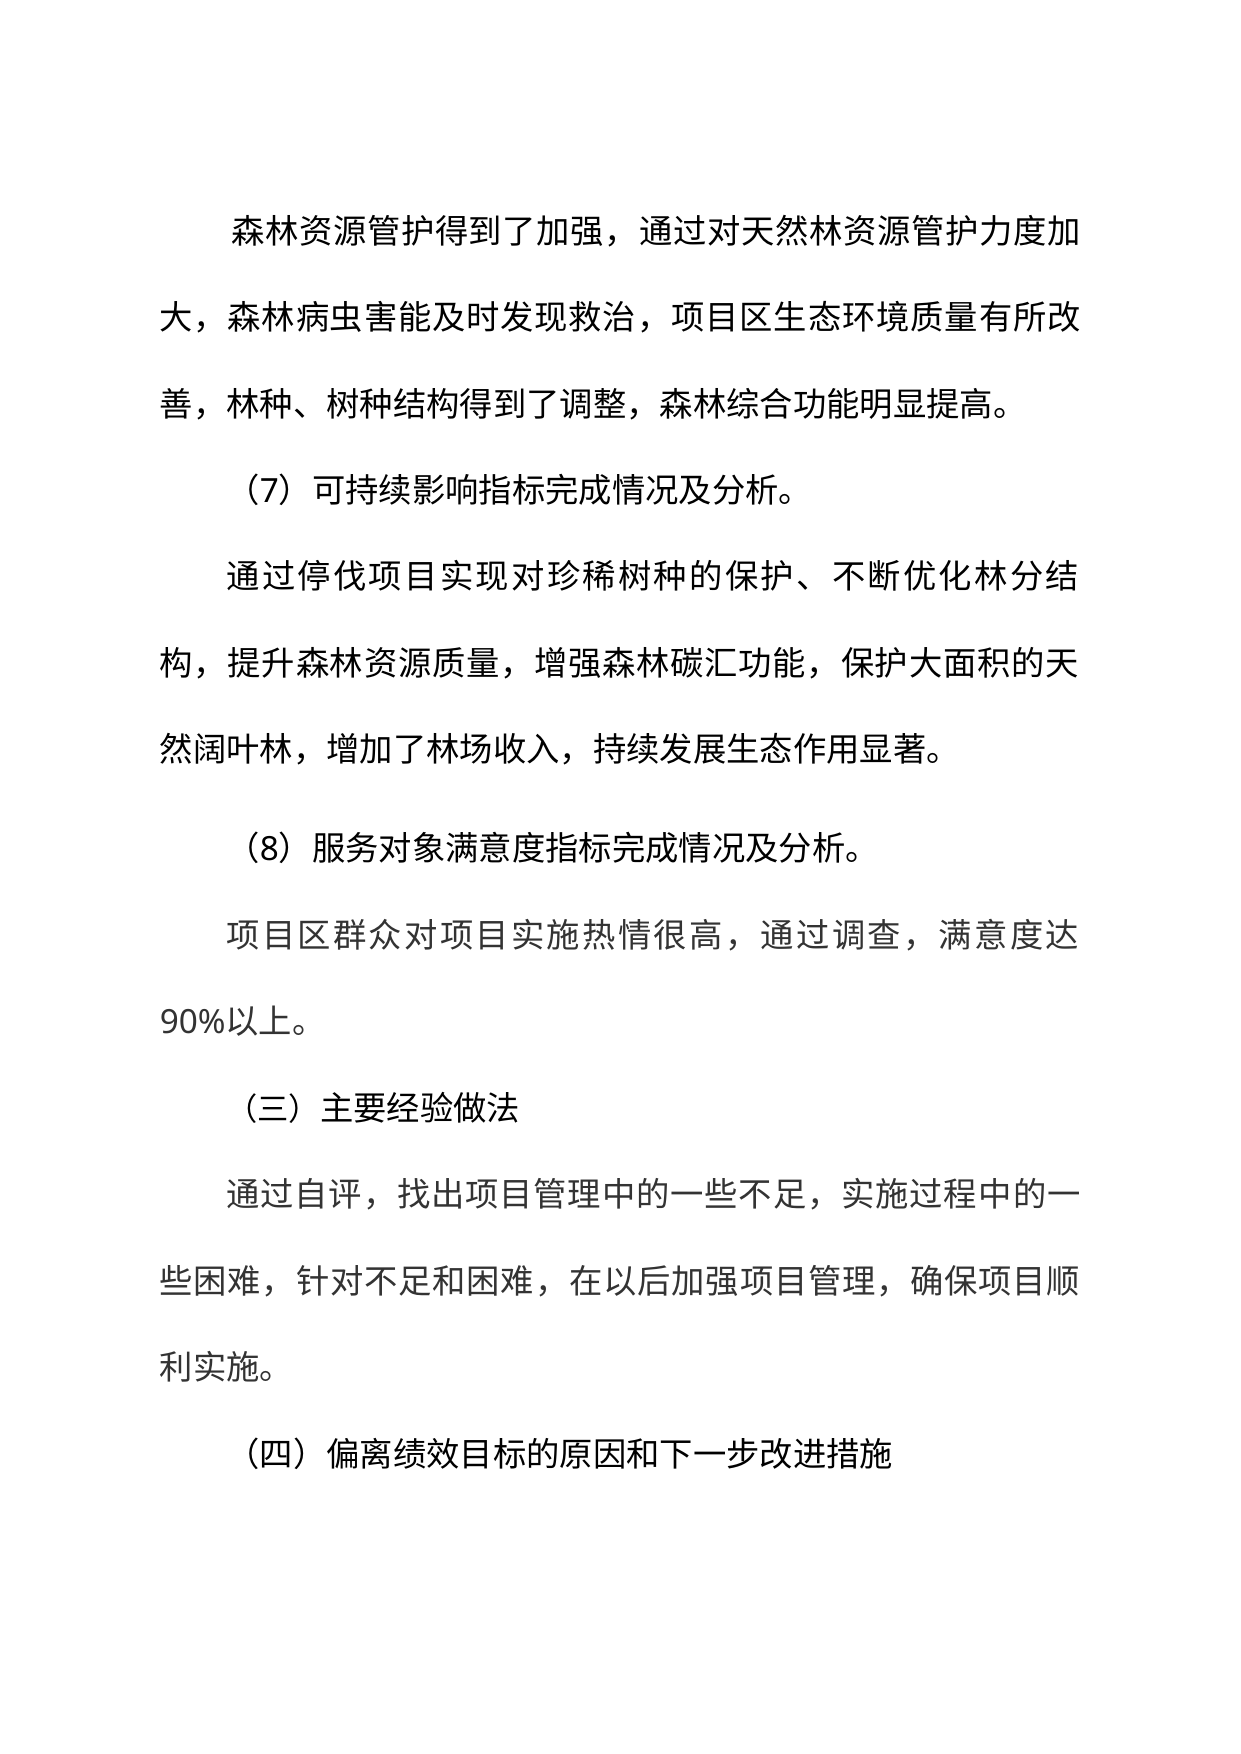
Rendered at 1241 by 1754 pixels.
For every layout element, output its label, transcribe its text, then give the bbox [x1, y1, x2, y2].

list 可持续影响指标完成情况及分析。 [159, 445, 1081, 531]
list 主要经验做法 [159, 1062, 1081, 1149]
list 通过自评，找出项目管理中的一些不足，实施过程中的一些困难，针对不足和困难，在以后加强项目管理，确保项目顺利实施。 [159, 1149, 1081, 1408]
list 森林资源管护得到了加强，通过对天然林资源管护力度加大，森林病虫害能及时发现救治，项目区生态环境质量有所改善，林种、树种结构得到了调整，森林综合功能明显提高。 [159, 185, 1081, 445]
list 通过停伐项目实现对珍稀树种的保护、不断优化林分结构，提升森林资源质量，增强森林碳汇功能，保护大面积的天然阔叶林，增加了林场收入，持续发展生态作用显著。 [159, 531, 1081, 791]
text （四）偏离绩效目标的原因和下一步改进措施 [159, 1408, 1081, 1495]
text 项目区群众对项目实施热情很高，通过调查，满意度达90%以上。 [159, 889, 1081, 1062]
list 服务对象满意度指标完成情况及分析。 [159, 803, 1081, 889]
